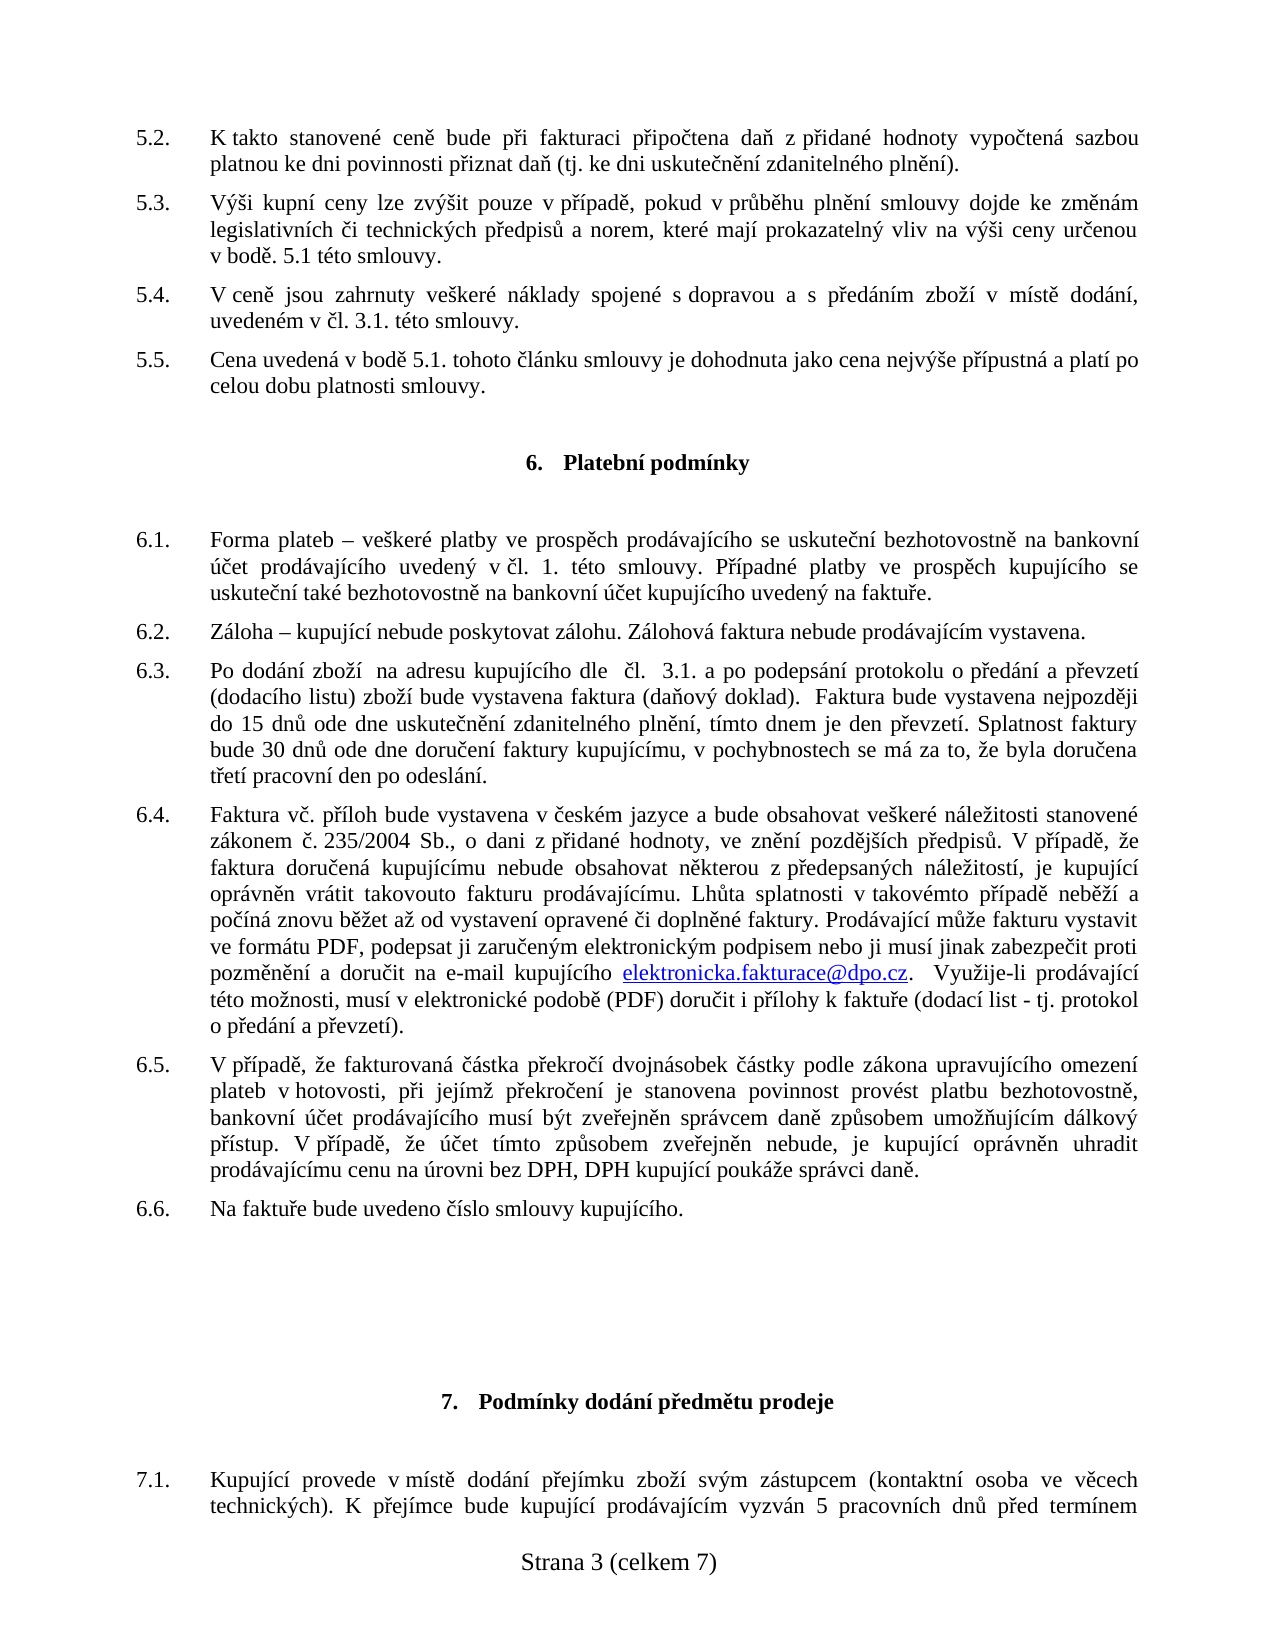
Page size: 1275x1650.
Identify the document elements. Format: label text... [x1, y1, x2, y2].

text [136, 1466, 1139, 1518]
text Podmínky dodání předmětu prodeje [136, 1388, 1139, 1414]
text V případě, že fakturovaná částka překročí dvojnásobek částky podle zákona upravujícího omezení plateb v hotovosti, při jejímž překročení je stanovena povinnost provést platbu bezhotovostně, bankovní účet prodávajícího musí být zveřejněn správcem daně způsobem umožňujícím dálkový přístup. V případě, že účet tímto způsobem zveřejněn nebude, je kupující oprávněn uhradit prodávajícímu cenu na úrovni bez DPH, DPH kupující poukáže správci daně. [136, 1051, 1139, 1183]
text Na faktuře bude uvedeno číslo smlouvy kupujícího. [136, 1195, 1139, 1221]
text Cena uvedená v bodě 5.1. tohoto článku smlouvy je dohodnuta jako cena nejvýše přípustná a platí po celou dobu platnosti smlouvy. [136, 346, 1139, 399]
text K takto stanovené ceně bude při fakturaci připočtena daň z přidané hodnoty vypočtená sazbou platnou ke dni povinnosti přiznat daň (tj. ke dni uskutečnění zdanitelného plnění). [136, 124, 1139, 177]
text V ceně jsou zahrnuty veškeré náklady spojené s dopravou a s předáním zboží v místě dodání, uvedeném v čl. 3.1. této smlouvy. [136, 281, 1139, 333]
text Výši kupní ceny lze zvýšit pouze v případě, pokud v průběhu plnění smlouvy dojde ke změnám legislativních či technických předpisů a norem, které mají prokazatelný vliv na výši ceny určenou v bodě. 5.1 této smlouvy. [136, 189, 1139, 268]
text Záloha – kupující nebude poskytovat zálohu. Zálohová faktura nebude prodávajícím vystavena. [136, 618, 1139, 644]
text Forma plateb – veškeré platby ve prospěch prodávajícího se uskuteční bezhotovostně na bankovní účet prodávajícího uvedený v čl. 1. této smlouvy. Případné platby ve prospěch kupujícího se uskuteční také bezhotovostně na bankovní účet kupujícího uvedený na faktuře. [136, 526, 1139, 606]
text Po dodání zboží na adresu kupujícího dle čl. 3.1. a po podepsání protokolu o předání a převzetí (dodacího listu) zboží bude vystavena faktura (daňový doklad). Faktura bude vystavena nejpozději do 15 dnů ode dne uskutečnění zdanitelného plnění, tímto dnem je den převzetí. Splatnost faktury bude 30 dnů ode dne doručení faktury kupujícímu, v pochybnostech se má za to, že byla doručena třetí pracovní den po odeslání. [136, 657, 1139, 789]
text Platební podmínky [136, 449, 1139, 475]
text Faktura vč. příloh bude vystavena v českém jazyce a bude obsahovat veškeré náležitosti stanovené zákonem č. 235/2004 Sb., o dani z přidané hodnoty, ve znění pozdějších předpisů. V případě, že faktura doručená kupujícímu nebude obsahovat některou z předepsaných náležitostí, je kupující oprávněn vrátit takovouto fakturu prodávajícímu. Lhůta splatnosti v takovémto případě neběží a počíná znovu běžet až od vystavení opravené či doplněné faktury. Prodávající může fakturu vystavit ve formátu PDF, podepsat ji zaručeným elektronickým podpisem nebo ji musí jinak zabezpečit proti pozměnění a doručit na e-mail kupujícího elektronicka.fakturace@dpo.cz. Využije-li prodávající této možnosti, musí v elektronické podobě (PDF) doručit i přílohy k faktuře (dodací list - tj. protokol o předání a převzetí). [136, 801, 1139, 1038]
